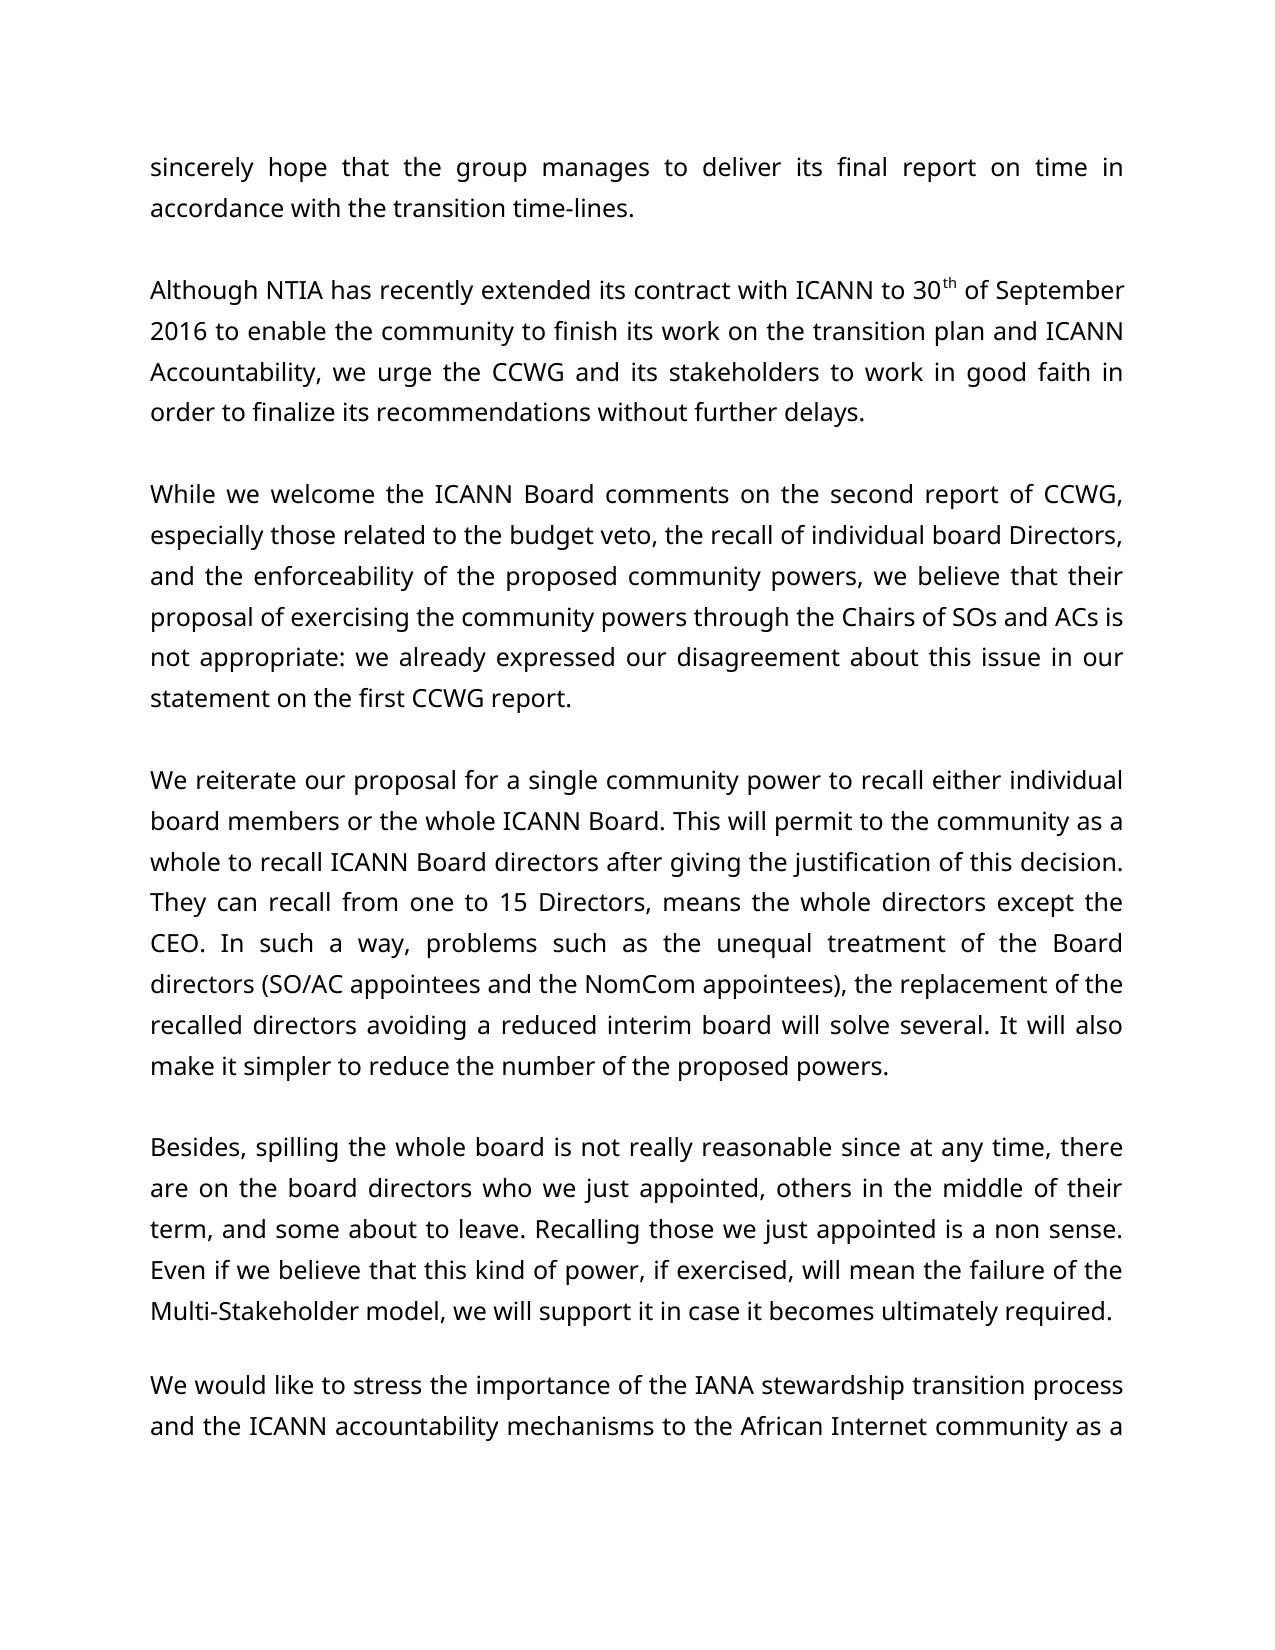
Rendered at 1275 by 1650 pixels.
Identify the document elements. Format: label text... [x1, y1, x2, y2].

text Besides, spilling the whole board is not really reasonable since at any time, there are on the board directors who we just appointed, others in the middle of their term, and some about to leave. Recalling those we just appointed is a non sense. Even if we believe that this kind of power, if exercised, will mean the failure of the Multi-Stakeholder model, we will support it in case it becomes ultimately required. [150, 1130, 1125, 1327]
text We reiterate our proposal for a single community power to recall either individual board members or the whole ICANN Board. This will permit to the community as a whole to recall ICANN Board directors after giving the justification of this decision. They can recall from one to 15 Directors, means the whole directors except the CEO. In such a way, problems such as the unequal treatment of the Board directors (SO/AC appointees and the NomCom appointees), the replacement of the recalled directors avoiding a reduced interim board will solve several. It will also make it simpler to reduce the number of the proposed powers. [150, 762, 1125, 1082]
text Although NTIA has recently extended its contract with ICANN to 30th of September 2016 to enable the community to finish its work on the transition plan and ICANN Accountability, we urge the CCWG and its stakeholders to work in good faith in order to finalize its recommendations without further delays. [150, 272, 1125, 429]
text While we welcome the ICANN Board comments on the second report of CCWG, especially those related to the budget veto, the recall of individual board Directors, and the enforceability of the proposed community powers, we believe that their proposal of exercising the community powers through the Chairs of SOs and ACs is not appropriate: we already expressed our disagreement about this issue in our statement on the first CCWG report. [150, 477, 1125, 715]
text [150, 1368, 1125, 1443]
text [150, 150, 1125, 225]
